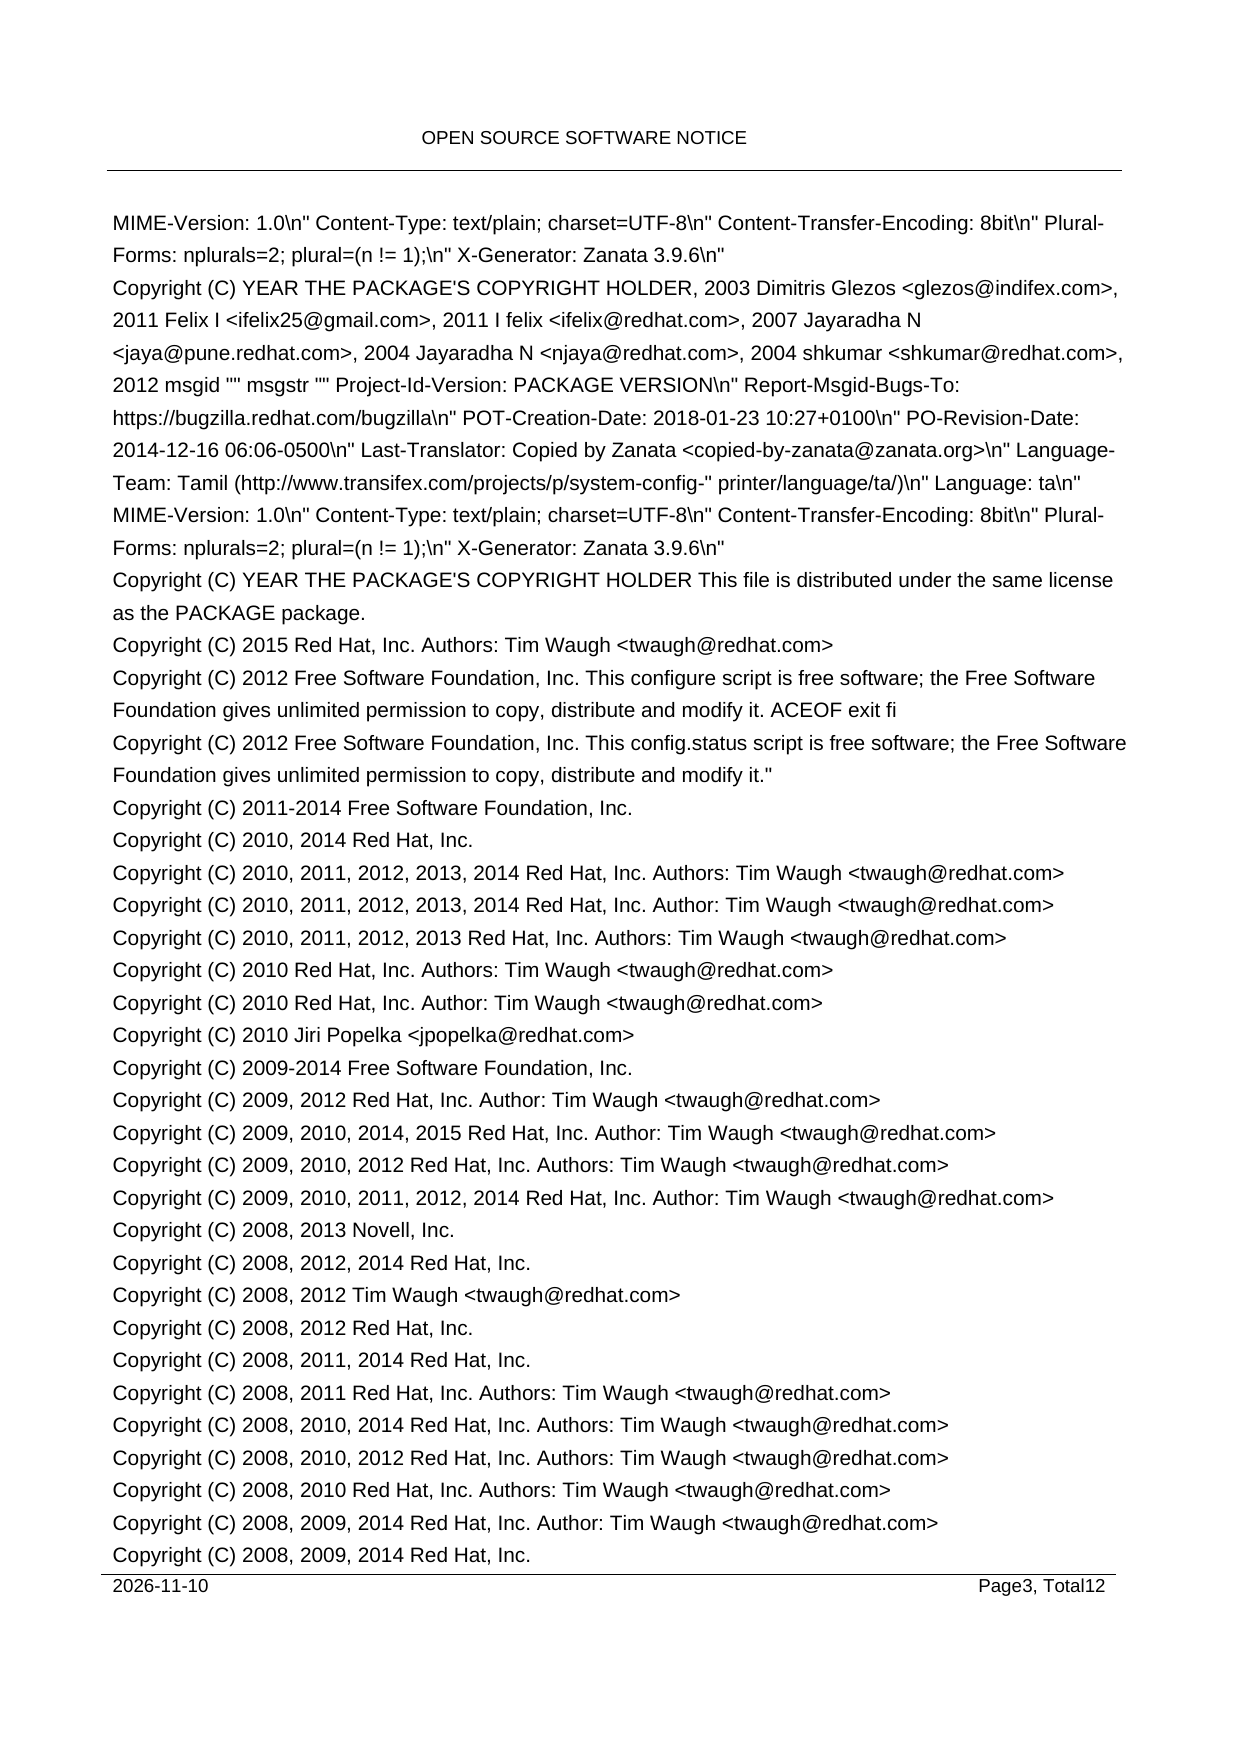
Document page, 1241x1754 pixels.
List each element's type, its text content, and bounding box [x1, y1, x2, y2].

text Copyright (C) 2012 Free Software Foundation, Inc. This configure script is free software; the Free Software Foundation gives unlimited permission to copy, distribute and modify it. ACEOF exit fi [112, 661, 1128, 726]
text Copyright (C) 2009, 2012 Red Hat, Inc. Author: Tim Waugh <twaugh@redhat.com> [112, 1084, 1128, 1116]
text Copyright (C) YEAR THE PACKAGE'S COPYRIGHT HOLDER This file is distributed under the same license as the PACKAGE package. [112, 564, 1128, 629]
text Copyright (C) 2008, 2012 Tim Waugh <twaugh@redhat.com> [112, 1279, 1128, 1311]
text Copyright (C) YEAR THE PACKAGE'S COPYRIGHT HOLDER, 2003 Dimitris Glezos <glezos@indifex.com>, 2011 Felix I <ifelix25@gmail.com>, 2011 I felix <ifelix@redhat.com>, 2007 Jayaradha N <jaya@pune.redhat.com>, 2004 Jayaradha N <njaya@redhat.com>, 2004 shkumar <shkumar@redhat.com>, 2012 msgid "" msgstr "" Project-Id-Version: PACKAGE VERSION\n" Report-Msgid-Bugs-To: https://bugzilla.redhat.com/bugzilla\n" POT-Creation-Date: 2018-01-23 10:27+0100\n" PO-Revision-Date: 2014-12-16 06:06-0500\n" Last-Translator: Copied by Zanata <copied-by-zanata@zanata.org>\n" Language-Team: Tamil (http://www.transifex.com/projects/p/system-config-" printer/language/ta/)\n" Language: ta\n" MIME-Version: 1.0\n" Content-Type: text/plain; charset=UTF-8\n" Content-Transfer-Encoding: 8bit\n" Plural-Forms: nplurals=2; plural=(n != 1);\n" X-Generator: Zanata 3.9.6\n" [112, 271, 1128, 564]
text Copyright (C) 2008, 2009, 2014 Red Hat, Inc. [112, 1539, 1128, 1571]
text Copyright (C) 2009, 2010, 2014, 2015 Red Hat, Inc. Author: Tim Waugh <twaugh@redhat.com> [112, 1116, 1128, 1149]
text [112, 206, 1128, 271]
text Copyright (C) 2009-2014 Free Software Foundation, Inc. [112, 1051, 1128, 1084]
text Copyright (C) 2010, 2011, 2012, 2013, 2014 Red Hat, Inc. Authors: Tim Waugh <twaugh@redhat.com> [112, 856, 1128, 889]
text Copyright (C) 2009, 2010, 2011, 2012, 2014 Red Hat, Inc. Author: Tim Waugh <twaugh@redhat.com> [112, 1181, 1128, 1214]
text Copyright (C) 2008, 2012 Red Hat, Inc. [112, 1311, 1128, 1344]
text Copyright (C) 2008, 2010, 2014 Red Hat, Inc. Authors: Tim Waugh <twaugh@redhat.com> [112, 1409, 1128, 1441]
text Copyright (C) 2008, 2010 Red Hat, Inc. Authors: Tim Waugh <twaugh@redhat.com> [112, 1474, 1128, 1506]
text Copyright (C) 2008, 2013 Novell, Inc. [112, 1214, 1128, 1246]
text Copyright (C) 2010, 2011, 2012, 2013 Red Hat, Inc. Authors: Tim Waugh <twaugh@redhat.com> [112, 921, 1128, 954]
text Copyright (C) 2011-2014 Free Software Foundation, Inc. [112, 791, 1128, 824]
text Copyright (C) 2010, 2014 Red Hat, Inc. [112, 824, 1128, 856]
text Copyright (C) 2010 Red Hat, Inc. Author: Tim Waugh <twaugh@redhat.com> [112, 986, 1128, 1019]
text Copyright (C) 2015 Red Hat, Inc. Authors: Tim Waugh <twaugh@redhat.com> [112, 629, 1128, 661]
text Copyright (C) 2010 Red Hat, Inc. Authors: Tim Waugh <twaugh@redhat.com> [112, 954, 1128, 986]
text Copyright (C) 2010 Jiri Popelka <jpopelka@redhat.com> [112, 1019, 1128, 1051]
text Copyright (C) 2012 Free Software Foundation, Inc. This config.status script is free software; the Free Software Foundation gives unlimited permission to copy, distribute and modify it." [112, 726, 1128, 791]
text Copyright (C) 2010, 2011, 2012, 2013, 2014 Red Hat, Inc. Author: Tim Waugh <twaugh@redhat.com> [112, 889, 1128, 921]
text Copyright (C) 2008, 2009, 2014 Red Hat, Inc. Author: Tim Waugh <twaugh@redhat.com> [112, 1506, 1128, 1539]
text Copyright (C) 2008, 2011 Red Hat, Inc. Authors: Tim Waugh <twaugh@redhat.com> [112, 1376, 1128, 1409]
text Copyright (C) 2008, 2010, 2012 Red Hat, Inc. Authors: Tim Waugh <twaugh@redhat.com> [112, 1441, 1128, 1474]
text Copyright (C) 2008, 2012, 2014 Red Hat, Inc. [112, 1246, 1128, 1279]
text Copyright (C) 2009, 2010, 2012 Red Hat, Inc. Authors: Tim Waugh <twaugh@redhat.com> [112, 1149, 1128, 1181]
text Copyright (C) 2008, 2011, 2014 Red Hat, Inc. [112, 1344, 1128, 1376]
